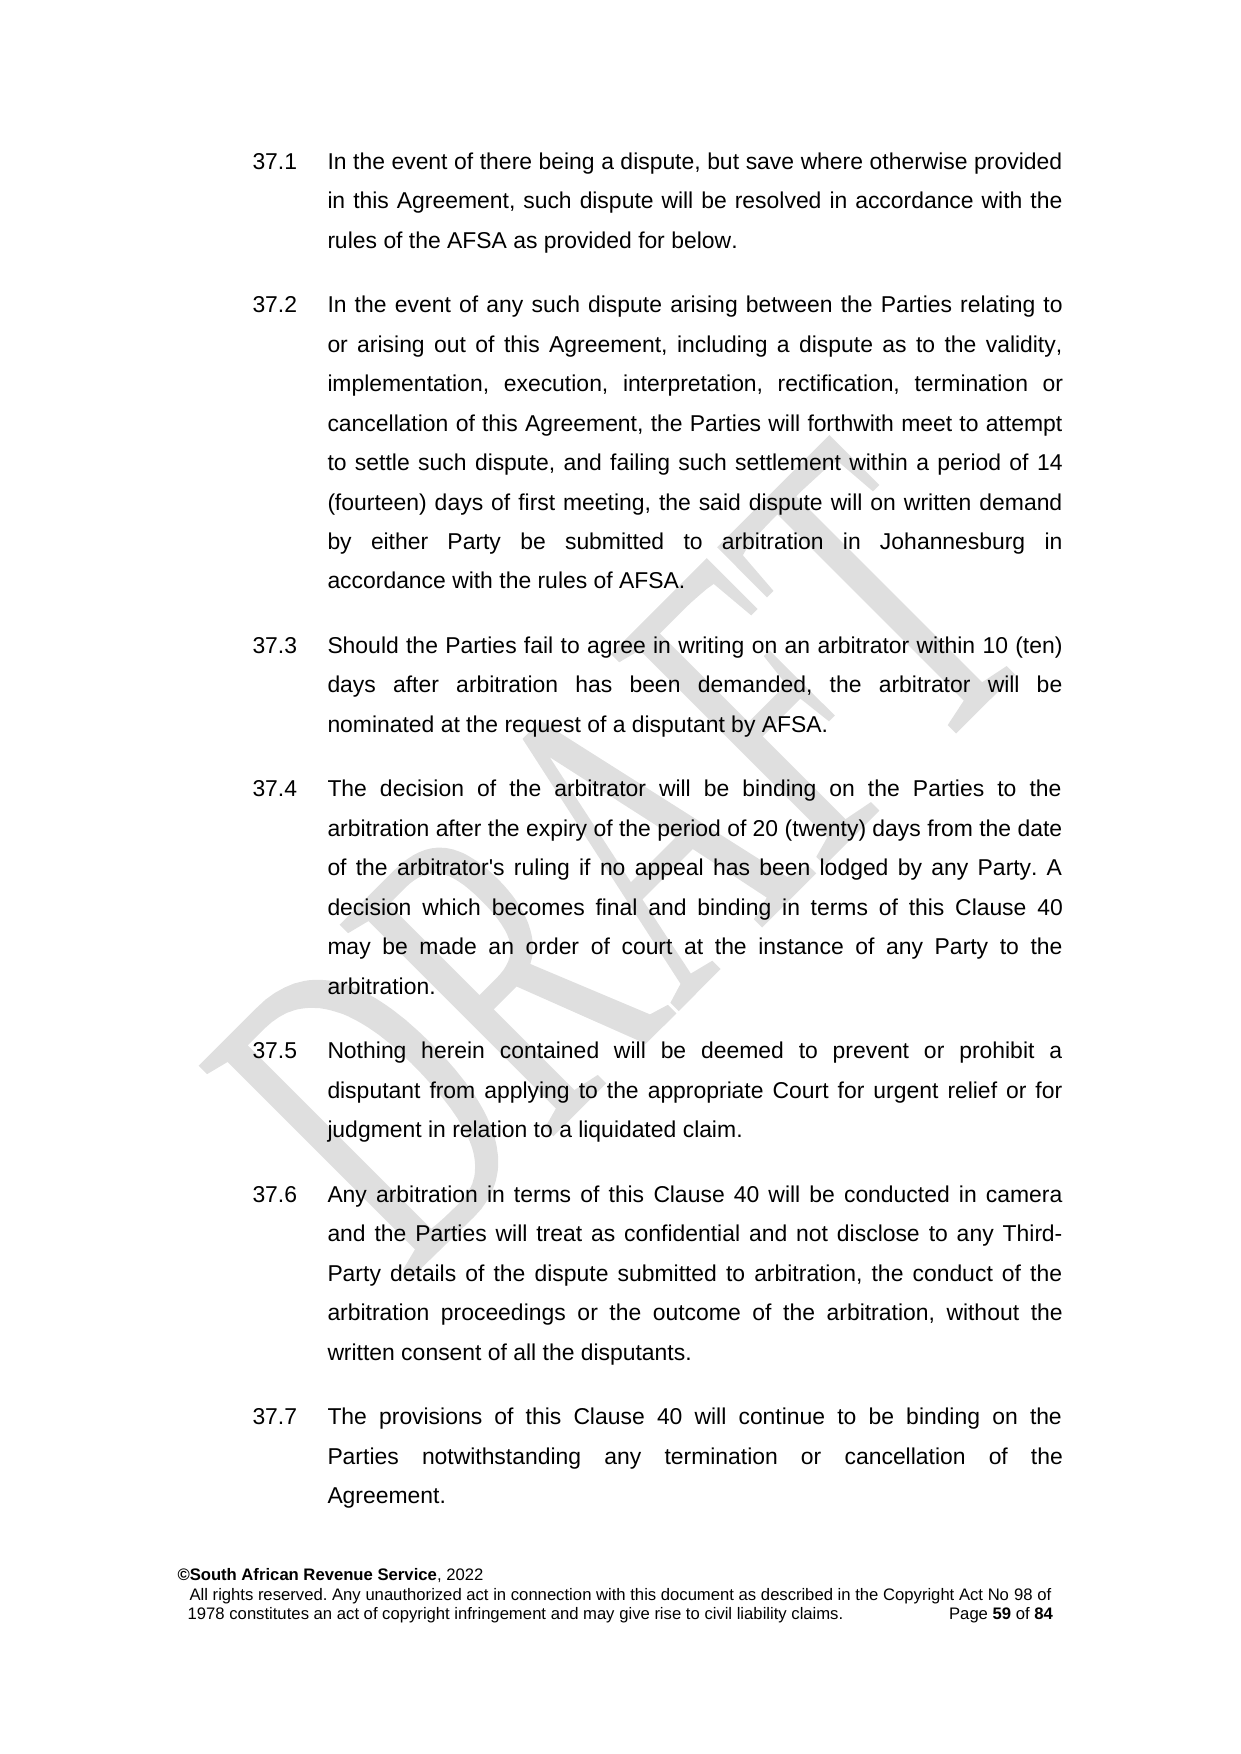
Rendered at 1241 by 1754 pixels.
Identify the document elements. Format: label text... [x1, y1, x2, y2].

list Nothing herein contained will be deemed to prevent or prohibit a disputant from applying to the appropriate Court for urgent relief or for judgment in relation to a liquidated claim. [252, 1037, 1063, 1143]
list Should the Parties fail to agree in writing on an arbitrator within 10 (ten) days after arbitration has been demanded, the arbitrator will be nominated at the request of a disputant by AFSA. [252, 632, 1063, 737]
list The decision of the arbitrator will be binding on the Parties to the arbitration after the expiry of the period of 20 (twenty) days from the date of the arbitrator's ruling if no appeal has been lodged by any Party. A decision which becomes final and binding in terms of this Clause 40 may be made an order of court at the instance of any Party to the arbitration. [252, 775, 1063, 999]
list In the event of there being a dispute, but save where otherwise provided in this Agreement, such dispute will be resolved in accordance with the rules of the AFSA as provided for below. [252, 148, 1063, 253]
list Any arbitration in terms of this Clause 40 will be conducted in camera and the Parties will treat as confidential and not disclose to any Third-Party details of the dispute submitted to arbitration, the conduct of the arbitration proceedings or the outcome of the arbitration, without the written consent of all the disputants. [252, 1181, 1063, 1365]
list In the event of any such dispute arising between the Parties relating to or arising out of this Agreement, including a dispute as to the validity, implementation, execution, interpretation, rectification, termination or cancellation of this Agreement, the Parties will forthwith meet to attempt to settle such dispute, and failing such settlement within a period of 14 (fourteen) days of first meeting, the said dispute will on written demand by either Party be submitted to arbitration in Johannesburg in accordance with the rules of AFSA. [252, 291, 1063, 594]
list The provisions of this Clause 40 will continue to be binding on the Parties notwithstanding any termination or cancellation of the Agreement. [252, 1403, 1063, 1508]
